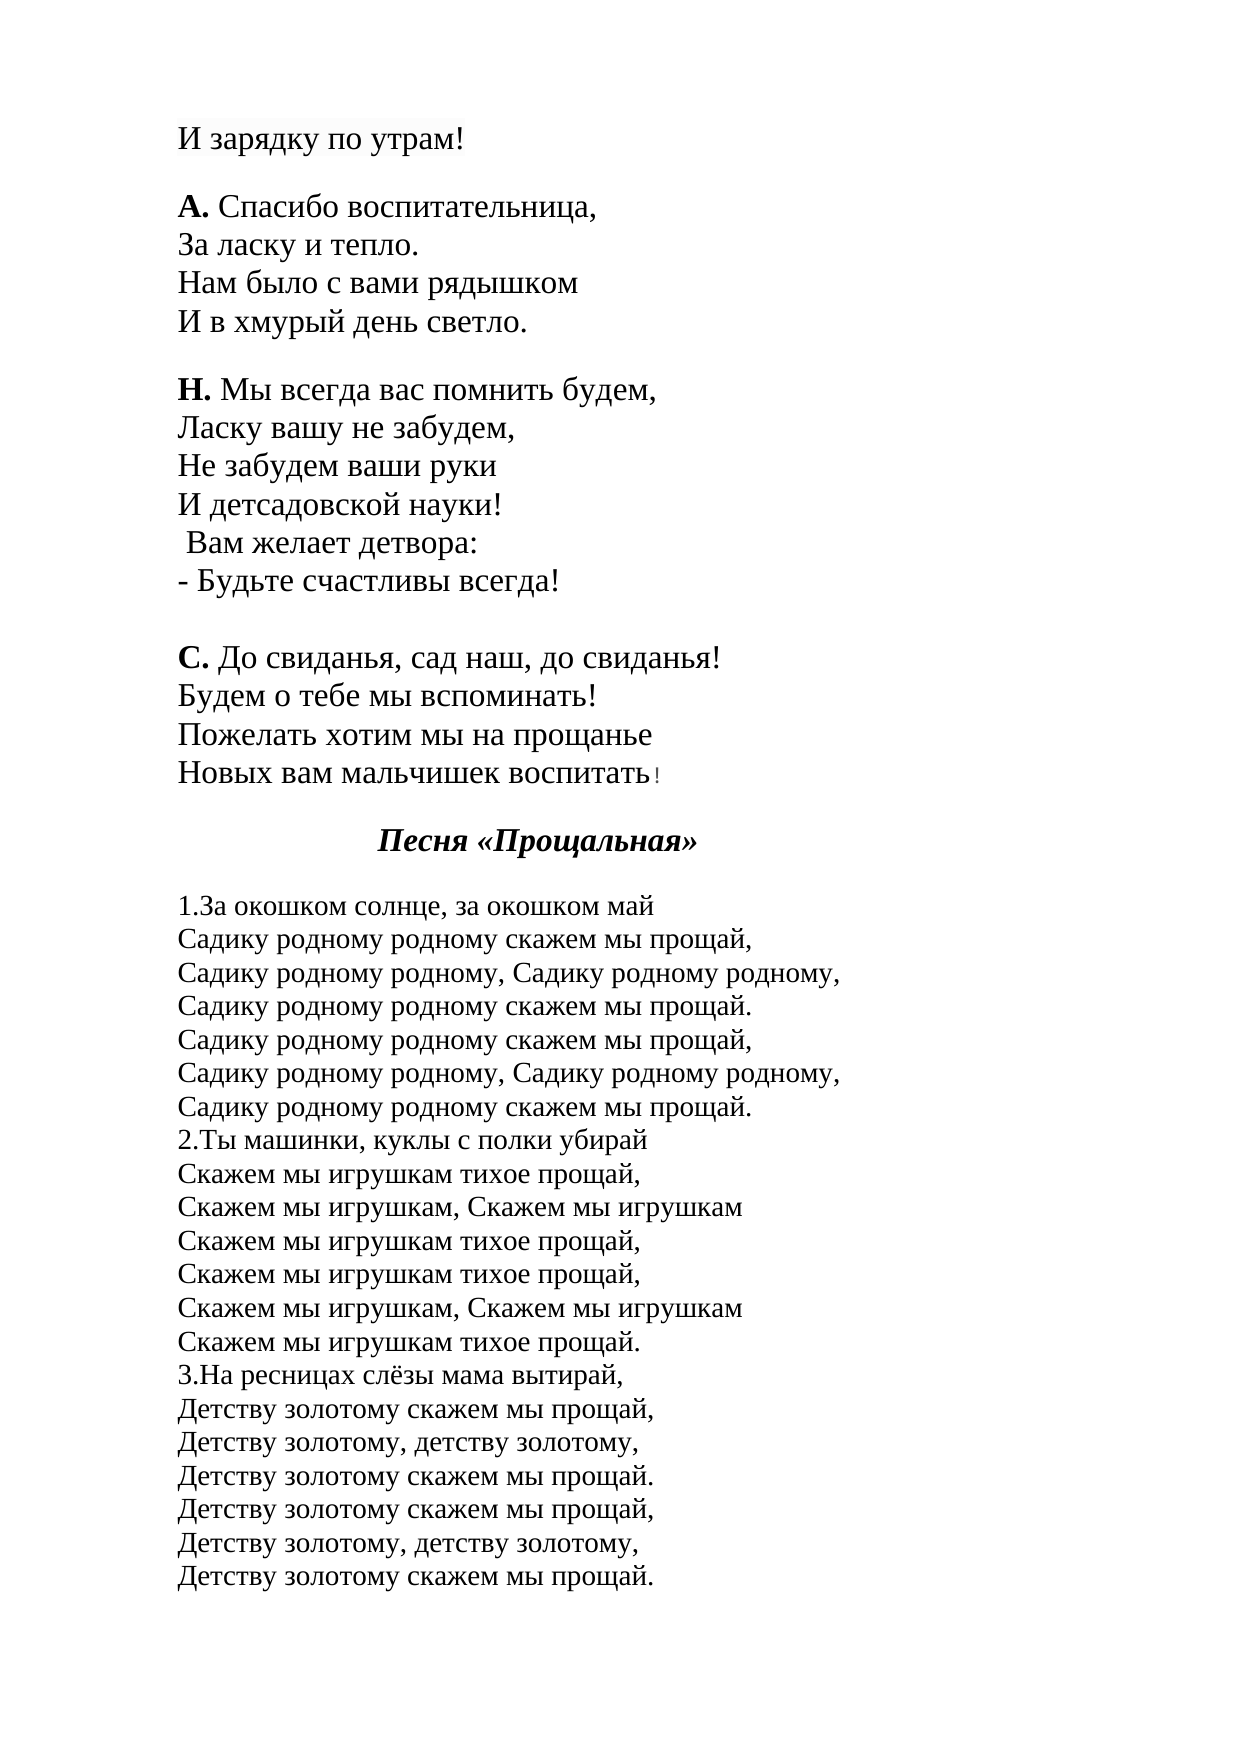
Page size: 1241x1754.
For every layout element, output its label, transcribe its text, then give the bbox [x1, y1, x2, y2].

text С. До свиданья, сад наш, до свиданья! [177, 637, 1152, 675]
text Будем о тебе мы вспоминать! [177, 675, 1152, 714]
text Новых вам мальчишек воспитать! [177, 752, 1152, 790]
text П. Детский садик свой мы любим, И всегда мы помнить будем Наши песенки и игры, И зарядку по утрам! [177, 118, 1152, 186]
text Пожелать хотим мы на прощанье [177, 714, 1152, 752]
text Вам желает детвора: [177, 522, 1152, 560]
text А. Спасибо воспитательница, За ласку и тепло. Нам было с вами рядышком И в хмурый день светло. [177, 186, 1152, 339]
text Песня «Прощальная» [177, 820, 1152, 858]
text И детсадовской науки! [177, 484, 1152, 522]
text Не забудем ваши руки [177, 445, 1152, 484]
text Н. Мы всегда вас помнить будем, [177, 369, 1152, 407]
text 1.За окошком солнце, за окошком май Садику родному родному скажем мы прощай, Садику родному родному, Садику родному родному, Садику родному родному скажем мы прощай. Садику родному родному скажем мы прощай, Садику родному родному, Садику родному родному, Садику родному родному скажем мы прощай. 2.Ты машинки, куклы с полки убирай Скажем мы игрушкам тихое прощай, Скажем мы игрушкам, Скажем мы игрушкам Скажем мы игрушкам тихое прощай, Скажем мы игрушкам тихое прощай, Скажем мы игрушкам, Скажем мы игрушкам Скажем мы игрушкам тихое прощай. 3.На ресницах слёзы мама вытирай, Детству золотому скажем мы прощай, Детству золотому, детству золотому, Детству золотому скажем мы прощай. Детству золотому скажем мы прощай, Детству золотому, детству золотому, Детству золотому скажем мы прощай. [177, 888, 1152, 1592]
text - Будьте счастливы всегда! [177, 560, 1152, 599]
text Ласку вашу не забудем, [177, 407, 1152, 445]
